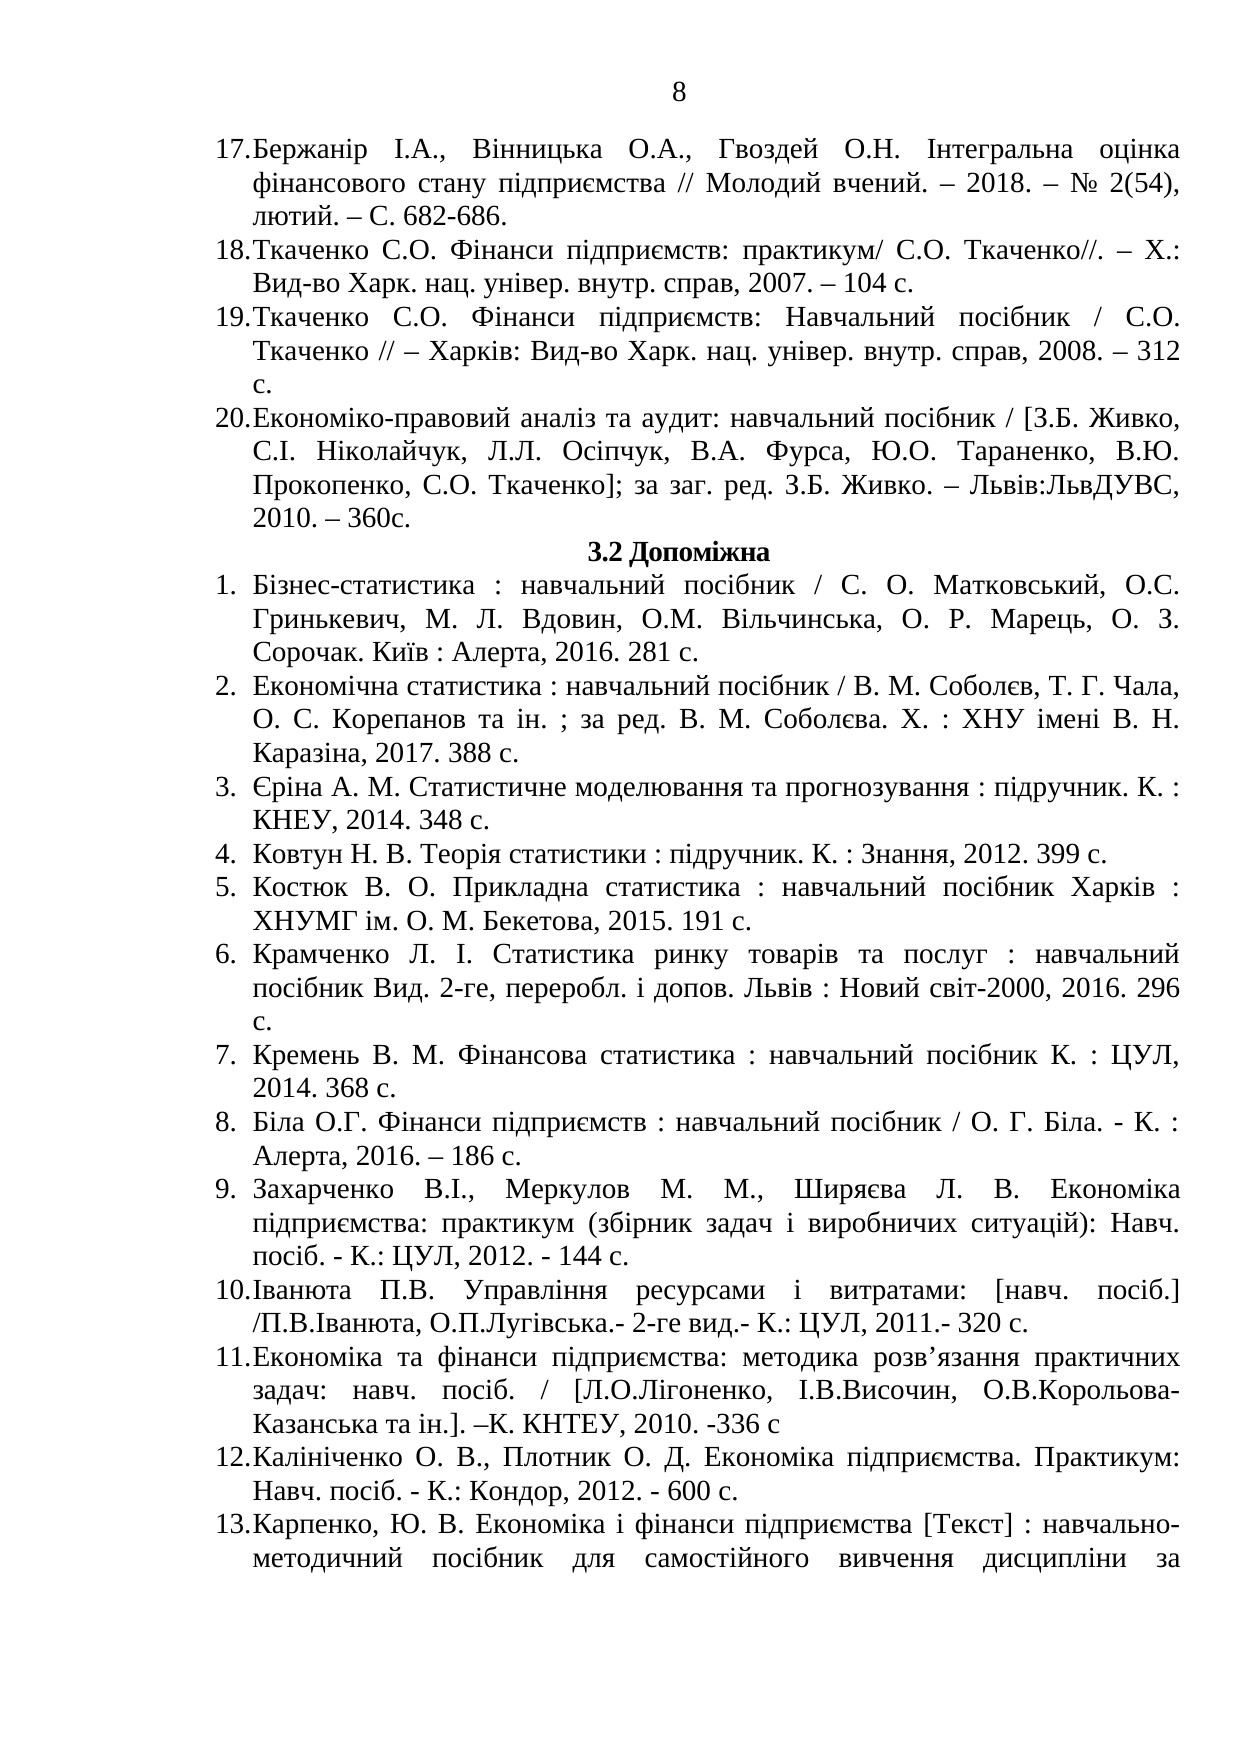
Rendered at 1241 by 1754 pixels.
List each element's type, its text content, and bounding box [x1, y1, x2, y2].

list Економіко-правовий аналіз та аудит: навчальний посібник / [З.Б. Живко, С.І. Ніколайчук, Л.Л. Осіпчук, В.А. Фурса, Ю.О. Тараненко, В.Ю. Прокопенко, С.О. Ткаченко]; за заг. ред. З.Б. Живко. – Львів:ЛьвДУВС, 2010. – 360с. [215, 400, 1181, 534]
list Захарченко В.І., Меркулов М. М., Ширяєва Л. В. Економіка підприємства: практикум (збірник задач і виробничих ситуацій): Навч. посіб. - К.: ЦУЛ, 2012. - 144 с. [215, 1171, 1181, 1272]
list Економіка та фінанси підприємства: методика розв’язання практичних задач: навч. посіб. / [Л.О.Лігоненко, І.В.Височин, О.В.Корольова-Казанська та ін.]. –К. КНТЕУ, 2010. -336 с [215, 1339, 1181, 1439]
list Біла О.Г. Фінанси підприємств : навчальний посібник / О. Г. Біла. - К. : Алерта, 2016. – 186 с. [215, 1104, 1181, 1171]
list Бізнес-статистика : навчальний посібник / С. О. Матковський, О.С. Гринькевич, М. Л. Вдовин, О.М. Вільчинська, О. Р. Марець, О. З. Сорочак. Київ : Алерта, 2016. 281 с. [215, 567, 1181, 668]
list Бержанір І.А., Вінницька О.А., Гвоздей О.Н. Інтегральна оцінка фінансового стану підприємства // Молодий вчений. – 2018. – № 2(54), лютий. – С. 682-686. [215, 131, 1181, 232]
list Кремень В. М. Фінансова статистика : навчальний посібник К. : ЦУЛ, 2014. 368 с. [215, 1037, 1181, 1104]
text 3.2 Допоміжна [177, 534, 1181, 567]
list Економічна статистика : навчальний посібник / В. М. Соболєв, Т. Г. Чала, О. С. Корепанов та ін. ; за ред. В. М. Соболєва. Х. : ХНУ імені В. Н. Каразіна, 2017. 388 с. [215, 668, 1181, 769]
list Ткаченко С.О. Фінанси підприємств: Навчальний посібник / С.О. Ткаченко // – Харків: Вид-во Харк. нац. універ. внутр. справ, 2008. – 312 с. [215, 299, 1181, 400]
list Крамченко Л. І. Статистика ринку товарів та послуг : навчальний посібник Вид. 2-ге, переробл. і допов. Львів : Новий світ-2000, 2016. 296 с. [215, 936, 1181, 1037]
list Костюк В. О. Прикладна статистика : навчальний посібник Харків : ХНУМГ ім. О. М. Бекетова, 2015. 191 с. [215, 869, 1181, 936]
list Єріна А. М. Статистичне моделювання та прогнозування : підручник. К. : КНЕУ, 2014. 348 с. [215, 769, 1181, 836]
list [215, 1507, 1181, 1574]
list Іванюта П.В. Управління ресурсами і витратами: [навч. посіб.] /П.В.Іванюта, О.П.Лугівська.- 2-ге вид.- К.: ЦУЛ, 2011.- 320 с. [215, 1272, 1181, 1339]
list Калініченко О. В., Плотник О. Д. Економіка підприємства. Практикум: Навч. посіб. - К.: Кондор, 2012. - 600 с. [215, 1439, 1181, 1507]
list Ткаченко С.О. Фінанси підприємств: практикум/ С.О. Ткаченко//. – Х.: Вид-во Харк. нац. універ. внутр. справ, 2007. – 104 с. [215, 232, 1181, 299]
list Ковтун Н. В. Теорія статистики : підручник. К. : Знання, 2012. 399 с. [215, 836, 1181, 869]
